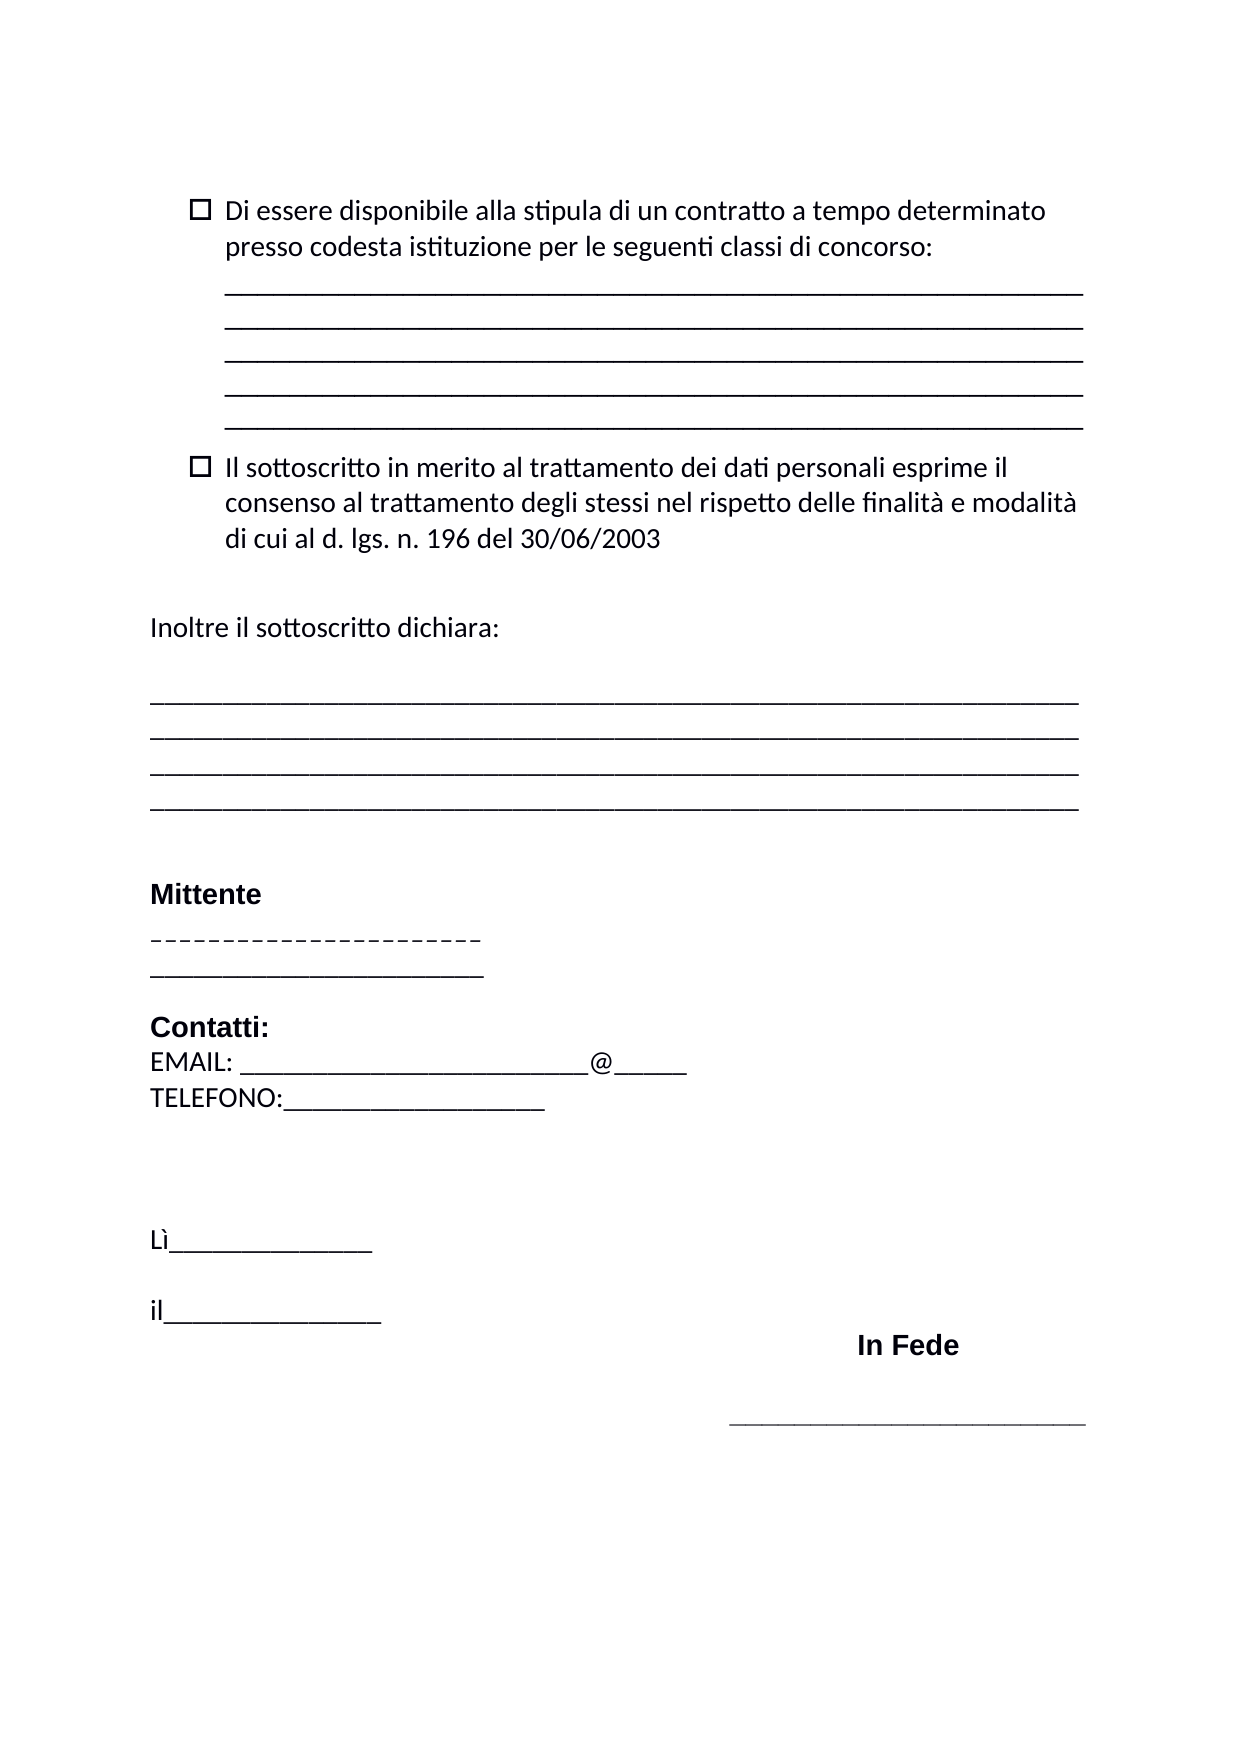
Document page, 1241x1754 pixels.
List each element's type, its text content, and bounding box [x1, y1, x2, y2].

text il_______________ [150, 1292, 1090, 1328]
text Mittente [150, 877, 1090, 910]
text _______________________ _______________________ [150, 910, 1090, 1009]
text Contatti: EMAIL: ________________________@_____ TELEFONO:__________________ [150, 1009, 1090, 1114]
list Di essere disponibile alla stipula di un contratto a tempo determinato presso codesta istituzione per le seguenti classi di concorso: _________________________________________________________________________________________________________________________________________________________________________________________________________________________________________________________________________ [187, 192, 1090, 431]
text Lì______________ [150, 1114, 1090, 1257]
text ________________________________________________________________________________________________________________________________________________________________________________________________________________________________________________________________ [150, 673, 1090, 815]
text In Fede [825, 1328, 1090, 1362]
text Inoltre il sottoscritto dichiara: [150, 573, 1090, 673]
text ______________________ [150, 1362, 1090, 1429]
list Il sottoscritto in merito al trattamento dei dati personali esprime il consenso al trattamento degli stessi nel rispetto delle finalità e modalità di cui al d. lgs. n. 196 del 30/06/2003 [187, 449, 1090, 556]
